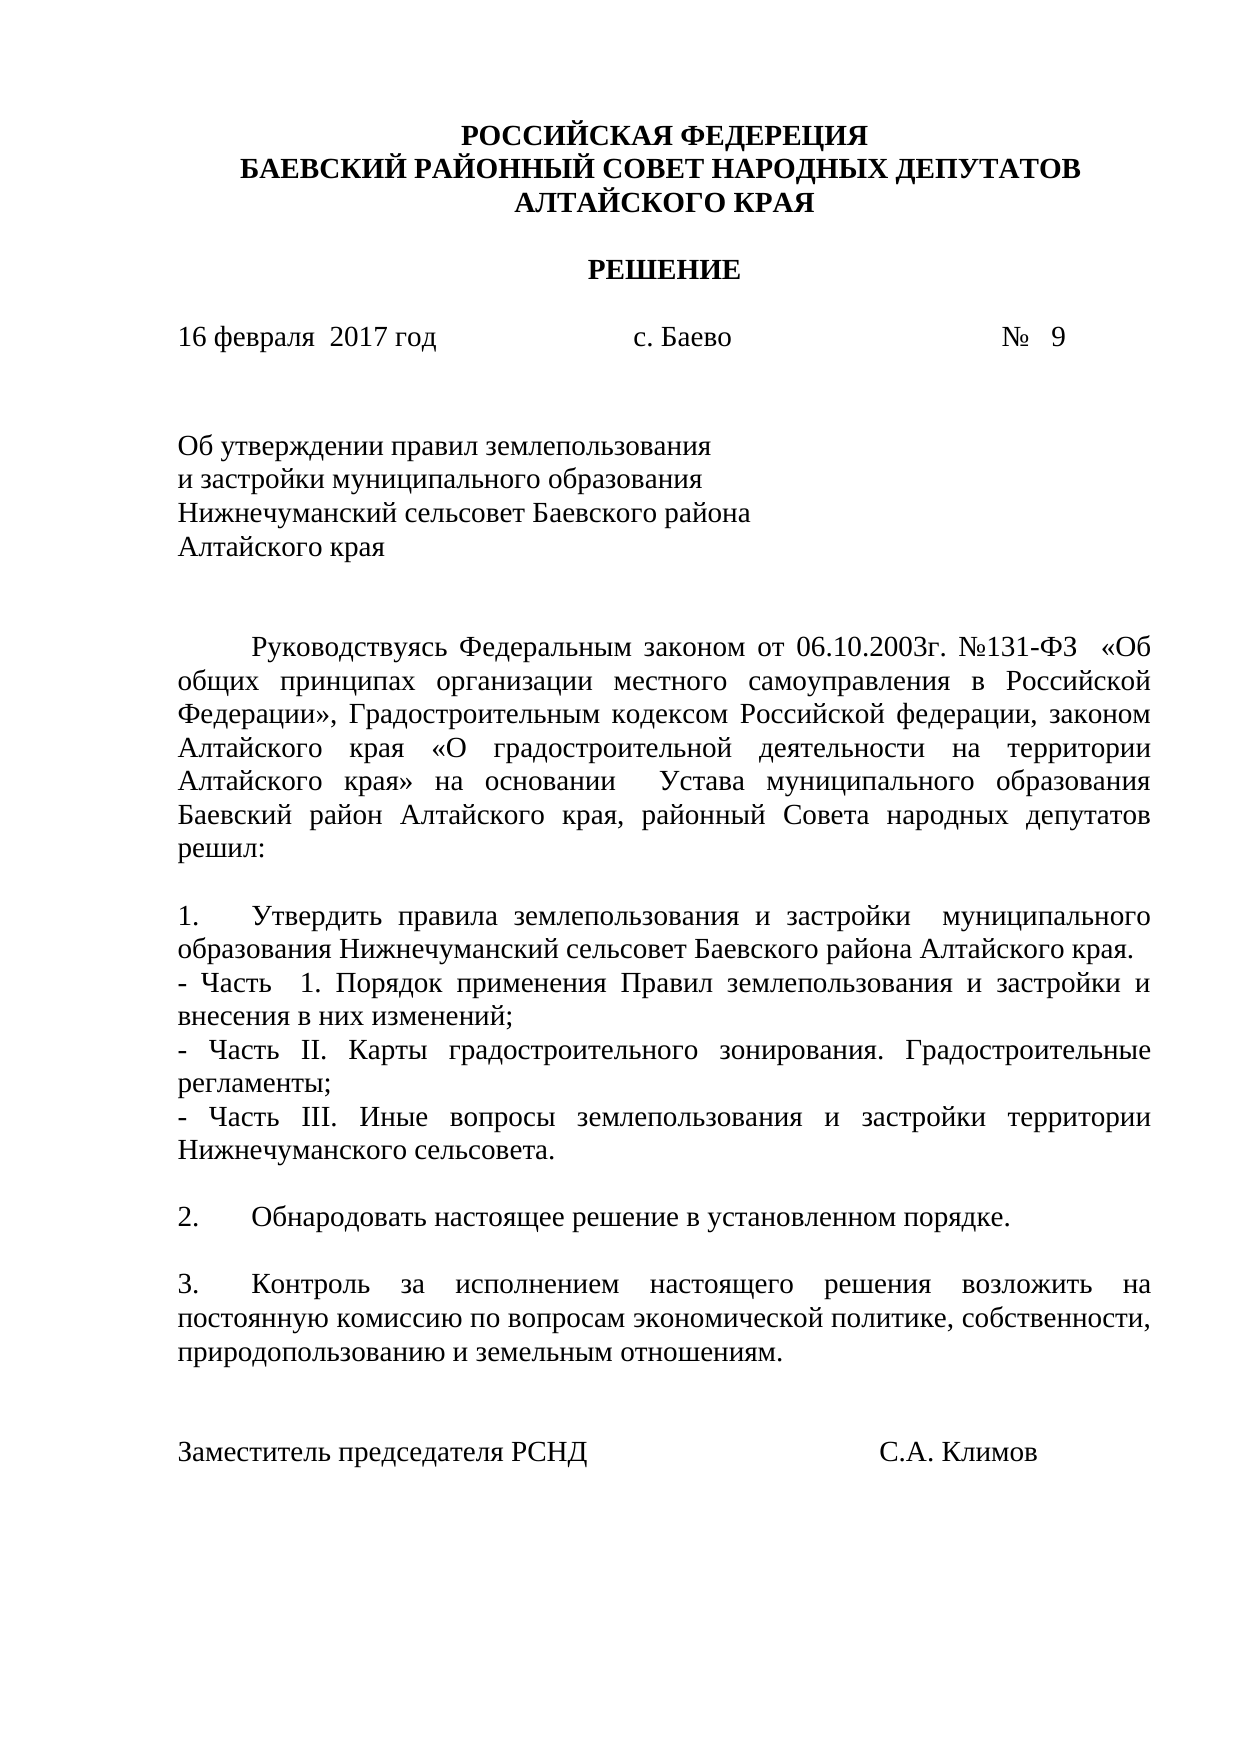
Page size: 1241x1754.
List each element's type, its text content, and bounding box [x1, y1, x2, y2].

list Обнародовать настоящее решение в установленном порядке. [177, 1199, 1152, 1233]
text Руководствуясь Федеральным законом от 06.10.2003г. №131-ФЗ «Об общих принципах организации местного самоуправления в Российской Федерации», Градостроительным кодексом Российской федерации, законом Алтайского края «О градостроительной деятельности на территории Алтайского края» на основании Устава муниципального образования Баевский район Алтайского края, районный Совета народных депутатов решил: [177, 629, 1152, 864]
text - Часть III. Иные вопросы землепользования и застройки территории Нижнечуманского сельсовета. [177, 1099, 1152, 1166]
text БАЕВСКИЙ РАЙОННЫЙ СОВЕТ НАРОДНЫХ ДЕПУТАТОВ АЛТАЙСКОГО КРАЯ [177, 152, 1152, 219]
list Утвердить правила землепользования и застройки муниципального образования Нижнечуманский сельсовет Баевского района Алтайского края. [177, 898, 1152, 965]
list Контроль за исполнением настоящего решения возложить на постоянную комиссию по вопросам экономической политике, собственности, природопользованию и земельным отношениям. [177, 1267, 1152, 1367]
text Об утверждении правил землепользования [177, 428, 1152, 462]
text - Часть II. Карты градостроительного зонирования. Градостроительные регламенты; [177, 1032, 1152, 1099]
text РОССИЙСКАЯ ФЕДЕРЕЦИЯ [177, 118, 1152, 152]
text и застройки муниципального образования [177, 462, 1152, 495]
text Алтайского края [177, 529, 1152, 562]
text 16 февраля 2017 год с. Баево № 9 [177, 319, 1152, 353]
text РЕШЕНИЕ [177, 252, 1152, 286]
list Заместитель председателя РСНД С.А. Климов [177, 1434, 1152, 1468]
text Нижнечуманский сельсовет Баевского района [177, 495, 1152, 529]
text - Часть 1. Порядок применения Правил землепользования и застройки и внесения в них изменений; [177, 965, 1152, 1032]
